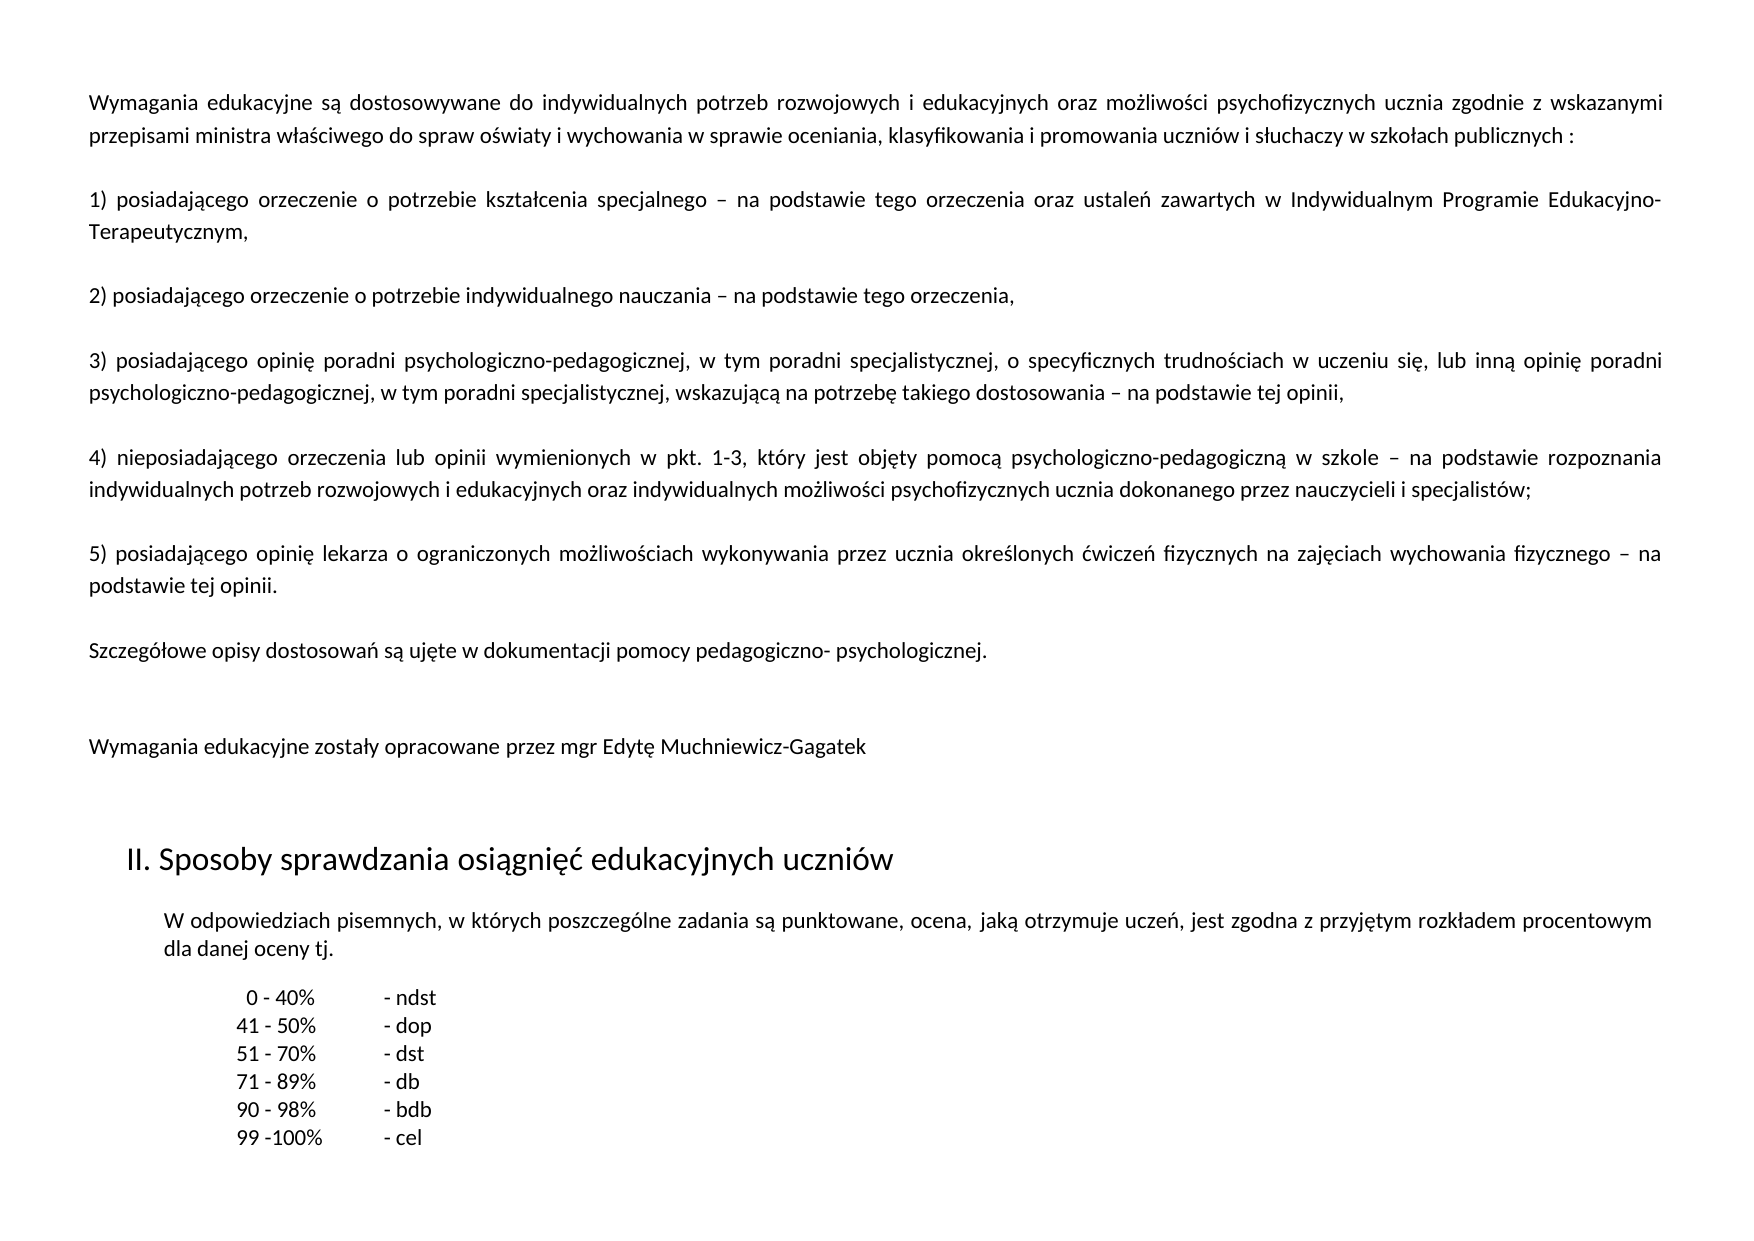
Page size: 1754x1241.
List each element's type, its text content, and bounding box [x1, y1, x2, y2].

text 3) posiadającego opinię poradni psychologiczno-pedagogicznej, w tym poradni specjalistycznej, o specyficznych trudnościach w uczeniu się, lub inną opinię poradni psychologiczno-pedagogicznej, w tym poradni specjalistycznej, wskazującą na potrzebę takiego dostosowania – na podstawie tej opinii, [88, 346, 1665, 406]
text Wymagania edukacyjne są dostosowywane do indywidualnych potrzeb rozwojowych i edukacyjnych oraz możliwości psychofizycznych ucznia zgodnie z wskazanymi przepisami ministra właściwego do spraw oświaty i wychowania w sprawie oceniania, klasyfikowania i promowania uczniów i słuchaczy w szkołach publicznych : [88, 88, 1665, 149]
text Szczegółowe opisy dostosowań są ujęte w dokumentacji pomocy pedagogiczno- psychologicznej. [88, 636, 1665, 664]
text 4) nieposiadającego orzeczenia lub opinii wymienionych w pkt. 1-3, który jest objęty pomocą psychologiczno-pedagogiczną w szkole – na podstawie rozpoznania indywidualnych potrzeb rozwojowych i edukacyjnych oraz indywidualnych możliwości psychofizycznych ucznia dokonanego przez nauczycieli i specjalistów; [88, 443, 1665, 503]
text II. Sposoby sprawdzania osiągnięć edukacyjnych uczniów [126, 838, 1665, 879]
text 5) posiadającego opinię lekarza o ograniczonych możliwościach wykonywania przez ucznia określonych ćwiczeń fizycznych na zajęciach wychowania fizycznego – na podstawie tej opinii. [88, 539, 1665, 599]
text W odpowiedziach pisemnych, w których poszczególne zadania są punktowane, ocena, jaką otrzymuje uczeń, jest zgodna z przyjętym rozkładem procentowym dla danej oceny tj. [163, 906, 1653, 962]
text 2) posiadającego orzeczenie o potrzebie indywidualnego nauczania – na podstawie tego orzeczenia, [88, 282, 1665, 310]
text 1) posiadającego orzeczenie o potrzebie kształcenia specjalnego – na podstawie tego orzeczenia oraz ustaleń zawartych w Indywidualnym Programie Edukacyjno-Terapeutycznym, [88, 185, 1665, 245]
text Wymagania edukacyjne zostały opracowane przez mgr Edytę Muchniewicz-Gagatek [88, 732, 1665, 760]
text 0 - 40% - ndst 41 - 50% - dop 51 - 70% - dst 71 - 89% - db 90 - 98% - bdb 99 -100% - cel [236, 983, 1665, 1151]
